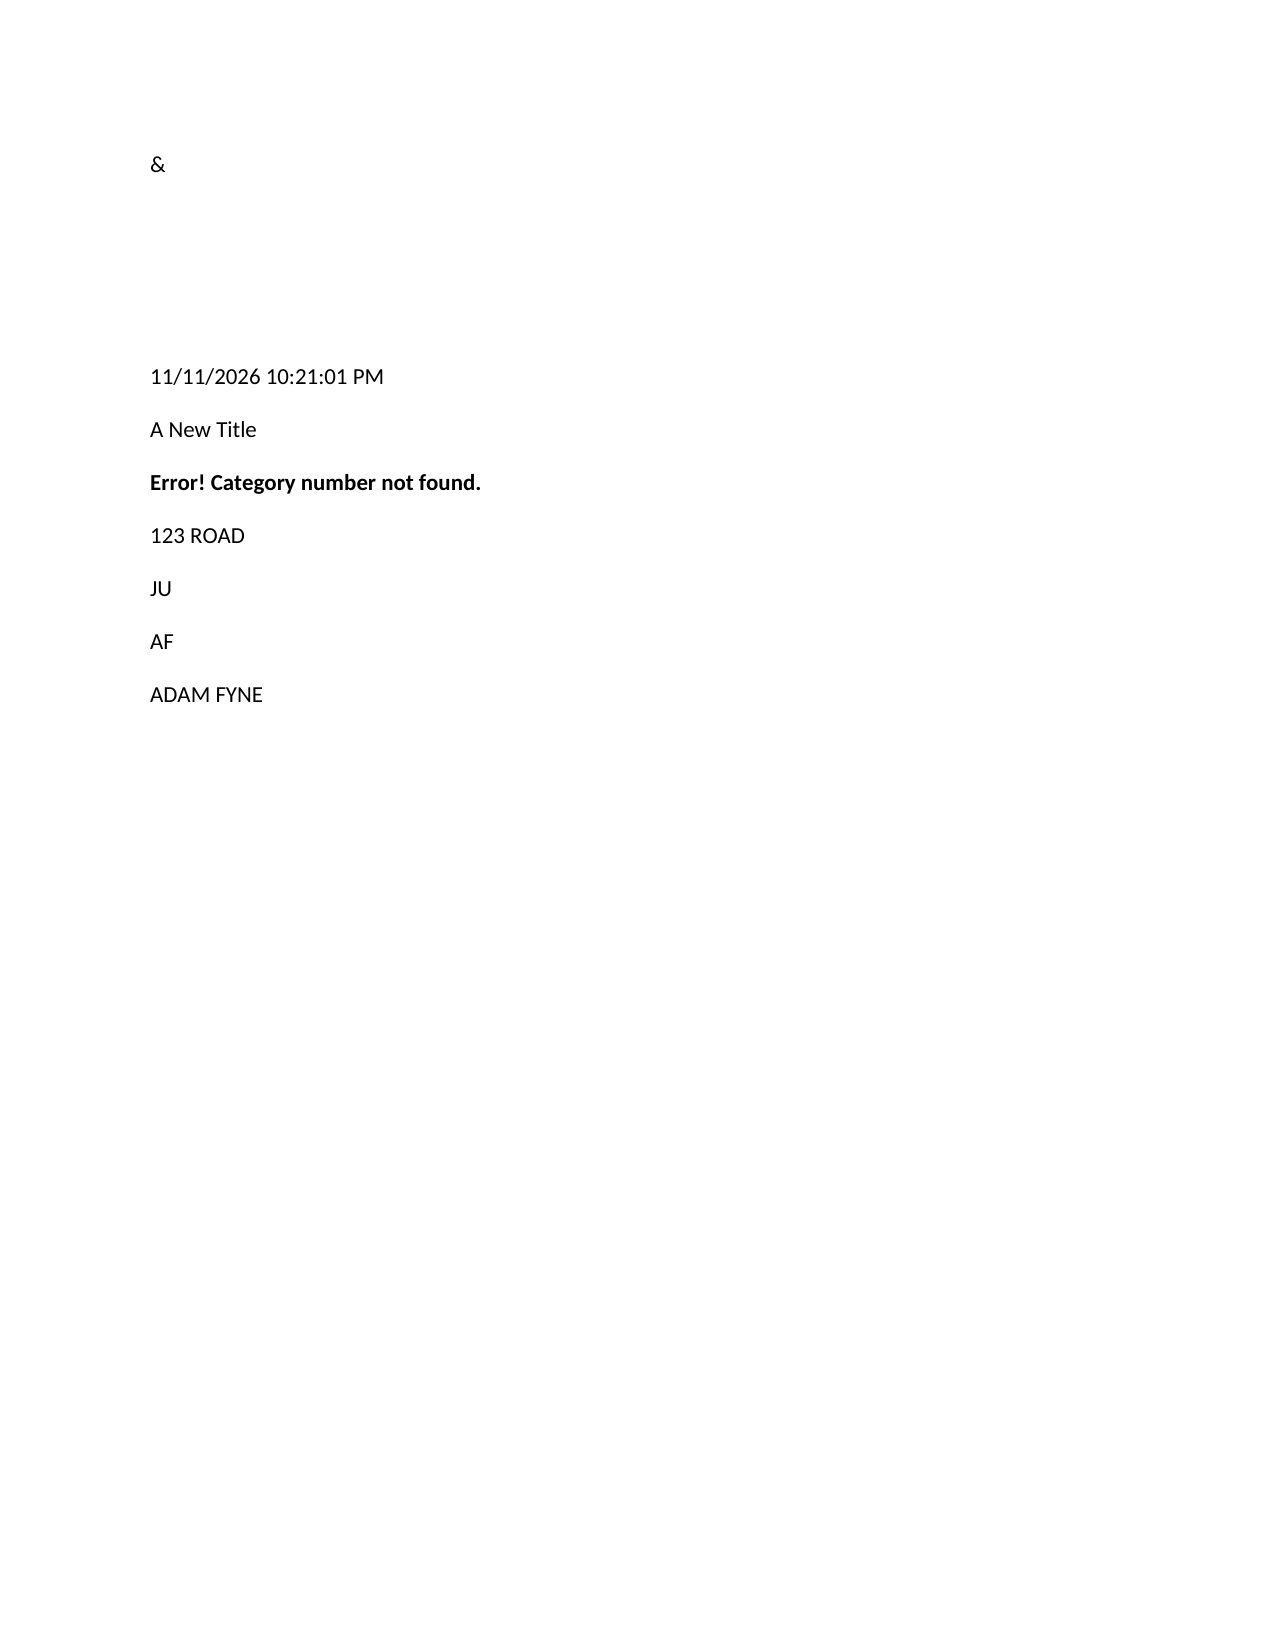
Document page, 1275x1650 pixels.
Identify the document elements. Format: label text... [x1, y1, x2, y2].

text 13/01/2025 10:05:07 AM [150, 362, 1125, 390]
text ADAM FYNE [150, 680, 1125, 708]
text Error! Category number not found. [150, 468, 1125, 496]
text 123 ROAD [150, 521, 1125, 549]
text A New Title [150, 415, 1125, 443]
text JU [150, 574, 1125, 602]
text AF [150, 627, 1125, 655]
